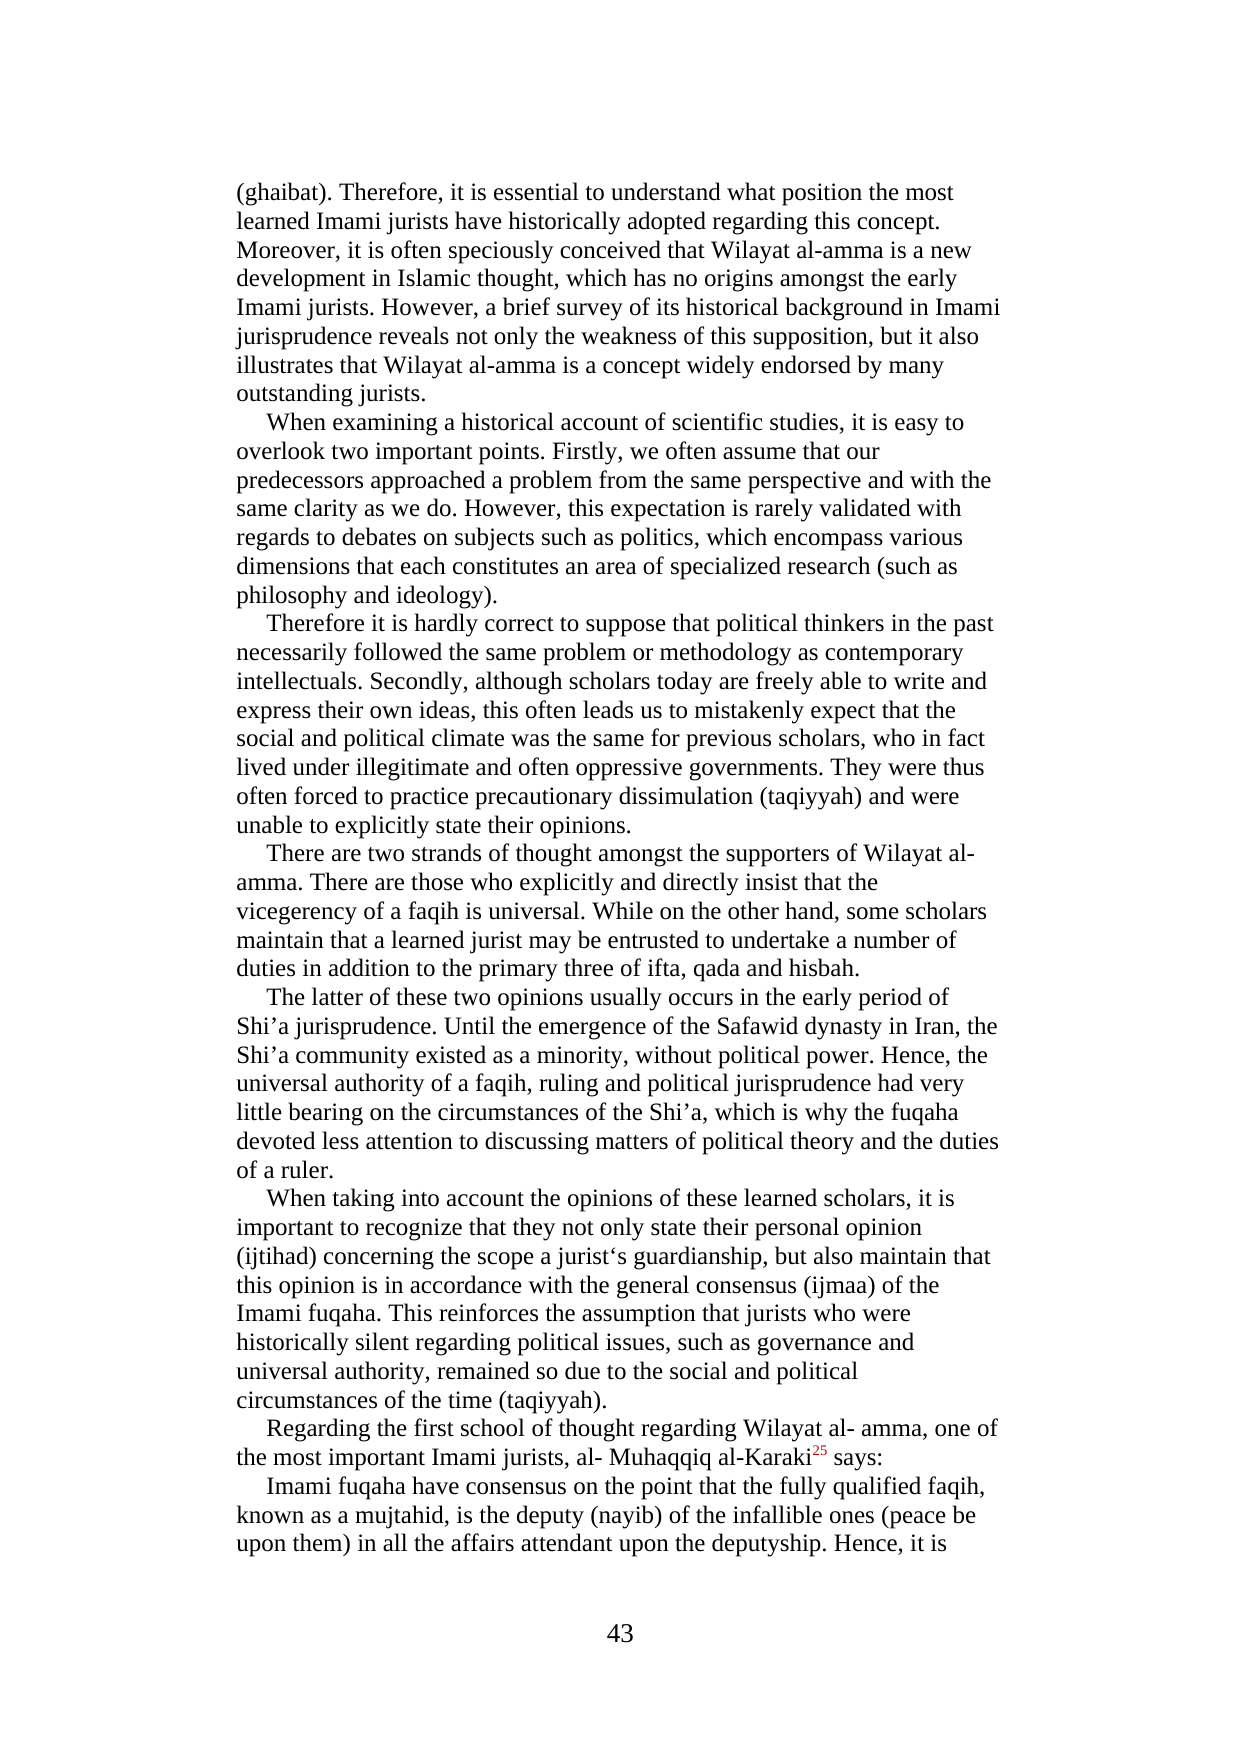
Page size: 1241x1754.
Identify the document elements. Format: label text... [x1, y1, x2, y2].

text When examining a historical account of scientific studies, it is easy to overlook two important points. Firstly, we often assume that our predecessors approached a problem from the same perspective and with the same clarity as we do. However, this expectation is rarely validated with regards to debates on subjects such as politics, which encompass various dimensions that each constitutes an area of specialized research (such as philosophy and ideology). [236, 407, 1004, 608]
text When taking into account the opinions of these learned scholars, it is important to recognize that they not only state their personal opinion (ijtihad) concerning the scope a jurist‘s guardianship, but also maintain that this opinion is in accordance with the general consensus (ijmaa) of the Imami fuqaha. This reinforces the assumption that jurists who were historically silent regarding political issues, such as governance and universal authority, remained so due to the social and political circumstances of the time (taqiyyah). [236, 1183, 1004, 1413]
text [236, 177, 1004, 407]
text There are two strands of thought amongst the supporters of Wilayat al-amma. There are those who explicitly and directly insist that the vicegerency of a faqih is universal. While on the other hand, some scholars maintain that a learned jurist may be entrusted to undertake a number of duties in addition to the primary three of ifta, qada and hisbah. [236, 838, 1004, 982]
text The latter of these two opinions usually occurs in the early period of Shi’a jurisprudence. Until the emergence of the Safawid dynasty in Iran, the Shi’a community existed as a minority, without political power. Hence, the universal authority of a faqih, ruling and political jurisprudence had very little bearing on the circumstances of the Shi’a, which is why the fuqaha devoted less attention to discussing matters of political theory and the duties of a ruler. [236, 982, 1004, 1183]
text Therefore it is hardly correct to suppose that political thinkers in the past necessarily followed the same problem or methodology as contemporary intellectuals. Secondly, although scholars today are freely able to write and express their own ideas, this often leads us to mistakenly expect that the social and political climate was the same for previous scholars, who in fact lived under illegitimate and often oppressive governments. They were thus often forced to practice precautionary dissimulation (taqiyyah) and were unable to explicitly state their opinions. [236, 608, 1004, 838]
text Regarding the first school of thought regarding Wilayat al- amma, one of the most important Imami jurists, al- Muhaqqiq al-Karaki25 says: [236, 1413, 1004, 1471]
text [236, 1471, 1004, 1557]
